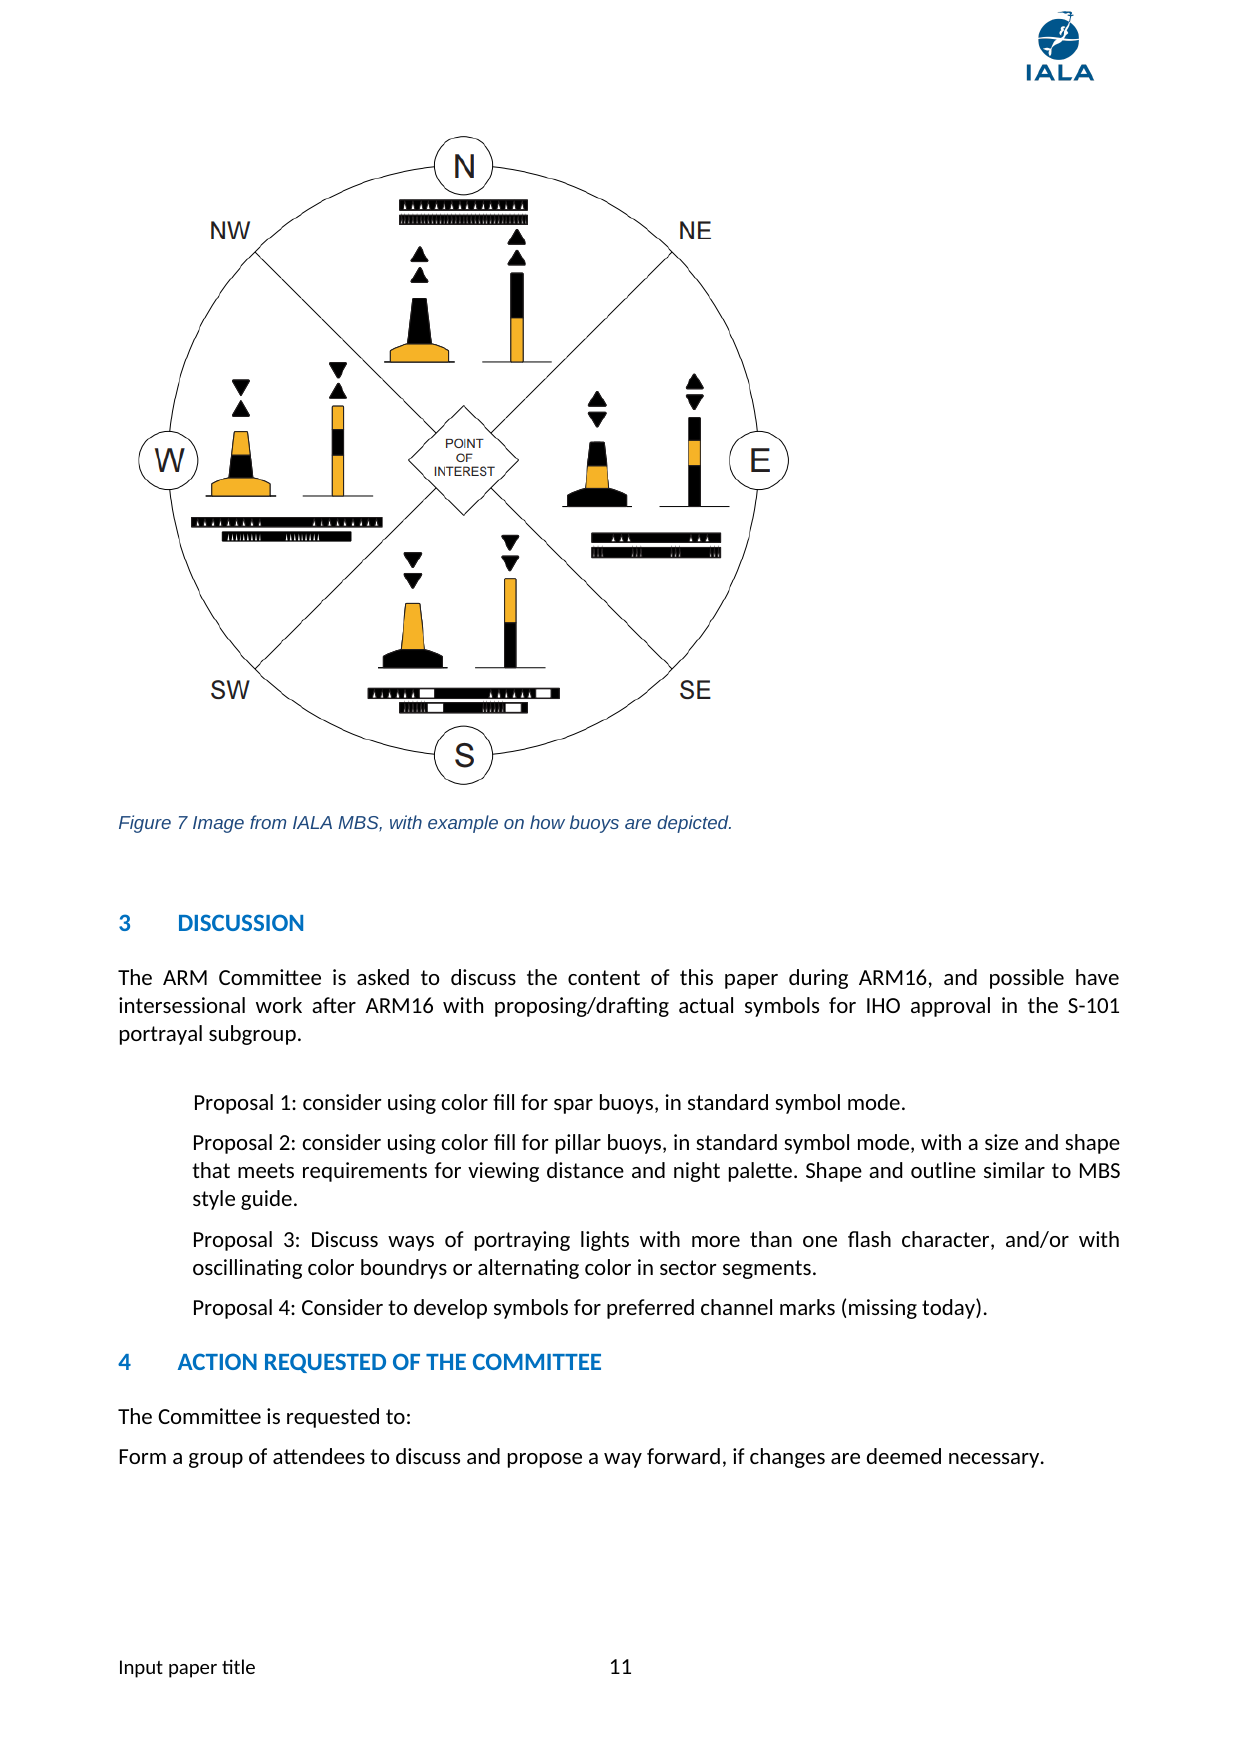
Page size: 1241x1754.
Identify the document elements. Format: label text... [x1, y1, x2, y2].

text Proposal 1: consider using color fill for spar buoys, in standard symbol mode. [118, 1088, 1122, 1116]
subtitle Action requested of the Committee [118, 1346, 1122, 1377]
text Form a group of attendees to discuss and propose a way forward, if changes are deemed necessary. [118, 1442, 1122, 1470]
text The Committee is requested to: [118, 1402, 1122, 1430]
text Proposal 2: consider using color fill for pillar buoys, in standard symbol mode, with a size and shape that meets requirements for viewing distance and night palette. Shape and outline similar to MBS style guide. [162, 1128, 1122, 1212]
picture [1011, 3, 1106, 96]
text Figure 7 Image from IALA MBS, with example on how buoys are depicted. [118, 812, 1122, 834]
subtitle Discussion [118, 907, 1122, 938]
text The ARM Committee is asked to discuss the content of this paper during ARM16, and possible have intersessional work after ARM16 with proposing/drafting actual symbols for IHO approval in the S-101 portrayal subgroup. [118, 963, 1122, 1047]
text Proposal 4: Consider to develop symbols for preferred channel marks (missing today). [162, 1293, 1122, 1321]
picture [118, 118, 811, 800]
text Proposal 3: Discuss ways of portraying lights with more than one flash character, and/or with oscillinating color boundrys or alternating color in sector segments. [162, 1225, 1122, 1281]
